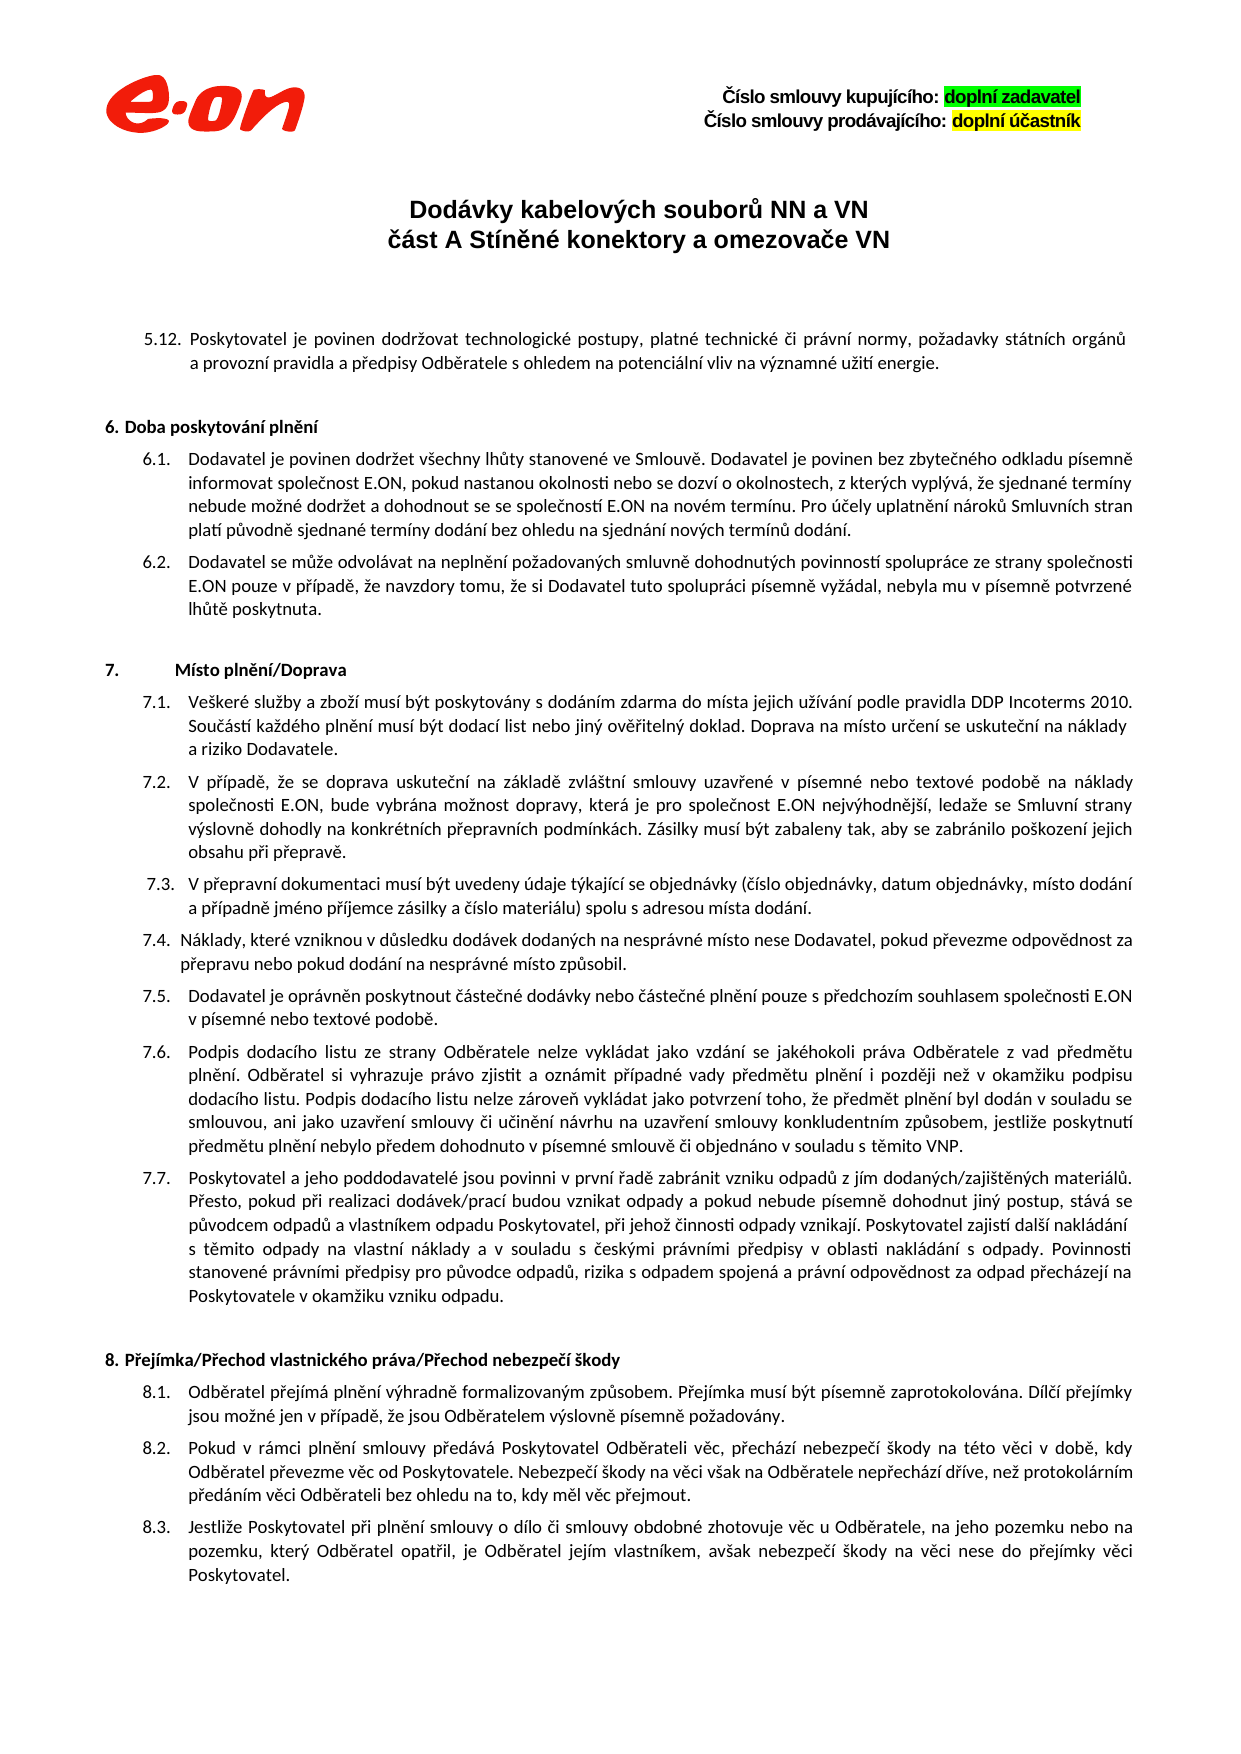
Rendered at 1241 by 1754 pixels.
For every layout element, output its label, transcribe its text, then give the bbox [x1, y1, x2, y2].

text 8.3. Jestliže Poskytovatel při plnění smlouvy o dílo či smlouvy obdobné zhotovuje věc u Odběratele, na jeho pozemku nebo na pozemku, který Odběratel opatřil, je Odběratel jejím vlastníkem, avšak nebezpečí škody na věci nese do přejímky věci Poskytovatel. [142, 1516, 1134, 1586]
text 8.1. Odběratel přejímá plnění výhradně formalizovaným způsobem. Přejímka musí být písemně zaprotokolována. Dílčí přejímky jsou možné jen v případě, že jsou Odběratelem výslovně písemně požadovány. [142, 1381, 1134, 1427]
text 8.2. Pokud v rámci plnění smlouvy předává Poskytovatel Odběrateli věc, přechází nebezpečí škody na této věci v době, kdy Odběratel převezme věc od Poskytovatele. Nebezpečí škody na věci však na Odběratele nepřechází dříve, než protokolárním předáním věci Odběrateli bez ohledu na to, kdy měl věc přejmout. [142, 1436, 1134, 1506]
text 5.12. Poskytovatel je povinen dodržovat technologické postupy, platné technické či právní normy, požadavky státních orgánů a provozní pravidla a předpisy Odběratele s ohledem na potenciální vliv na významné užití energie. [144, 327, 1134, 374]
subtitle 6. Doba poskytování plnění [105, 415, 1134, 438]
text 6.1. Dodavatel je povinen dodržet všechny lhůty stanovené ve Smlouvě. Dodavatel je povinen bez zbytečného odkladu písemně informovat společnost E.ON, pokud nastanou okolnosti nebo se dozví o okolnostech, z kterých vyplývá, že sjednané termíny nebude možné dodržet a dohodnout se se společností E.ON na novém termínu. Pro účely uplatnění nároků Smluvních stran platí původně sjednané termíny dodání bez ohledu na sjednání nových termínů dodání. [142, 448, 1134, 541]
text 7.1. Veškeré služby a zboží musí být poskytovány s dodáním zdarma do místa jejich užívání podle pravidla DDP Incoterms 2010. Součástí každého plnění musí být dodací list nebo jiný ověřitelný doklad. Doprava na místo určení se uskuteční na náklady a riziko Dodavatele. [142, 691, 1134, 761]
text 7.4. Náklady, které vzniknou v důsledku dodávek dodaných na nesprávné místo nese Dodavatel, pokud převezme odpovědnost za přepravu nebo pokud dodání na nesprávné místo způsobil. [142, 928, 1134, 975]
text 7.5. Dodavatel je oprávněn poskytnout částečné dodávky nebo částečné plnění pouze s předchozím souhlasem společnosti E.ON v písemné nebo textové podobě. [142, 984, 1134, 1031]
text 6.2. Dodavatel se může odvolávat na neplnění požadovaných smluvně dohodnutých povinností spolupráce ze strany společnosti E.ON pouze v případě, že navzdory tomu, že si Dodavatel tuto spolupráci písemně vyžádal, nebyla mu v písemně potvrzené lhůtě poskytnuta. [142, 550, 1134, 620]
text 7.7. Poskytovatel a jeho poddodavatelé jsou povinni v první řadě zabránit vzniku odpadů z jím dodaných/zajištěných materiálů. Přesto, pokud při realizaci dodávek/prací budou vznikat odpady a pokud nebude písemně dohodnut jiný postup, stává se původcem odpadů a vlastníkem odpadu Poskytovatel, při jehož činnosti odpady vznikají. Poskytovatel zajistí další nakládání s těmito odpady na vlastní náklady a v souladu s českými právními předpisy v oblasti nakládání s odpady. Povinnosti stanovené právními předpisy pro původce odpadů, rizika s odpadem spojená a právní odpovědnost za odpad přecházejí na Poskytovatele v okamžiku vzniku odpadu. [142, 1166, 1134, 1307]
text 7.6. Podpis dodacího listu ze strany Odběratele nelze vykládat jako vzdání se jakéhokoli práva Odběratele z vad předmětu plnění. Odběratel si vyhrazuje právo zjistit a oznámit případné vady předmětu plnění i později než v okamžiku podpisu dodacího listu. Podpis dodacího listu nelze zároveň vykládat jako potvrzení toho, že předmět plnění byl dodán v souladu se smlouvou, ani jako uzavření smlouvy či učinění návrhu na uzavření smlouvy konkludentním způsobem, jestliže poskytnutí předmětu plnění nebylo předem dohodnuto v písemné smlouvě či objednáno v souladu s těmito VNP. [142, 1040, 1134, 1157]
text 7.2. V případě, že se doprava uskuteční na základě zvláštní smlouvy uzavřené v písemné nebo textové podobě na náklady společnosti E.ON, bude vybrána možnost dopravy, která je pro společnost E.ON nejvýhodnější, ledaže se Smluvní strany výslovně dohodly na konkrétních přepravních podmínkách. Zásilky musí být zabaleny tak, aby se zabránilo poškození jejich obsahu při přepravě. [142, 770, 1134, 863]
subtitle 7. Místo plnění/Doprava [105, 658, 1134, 681]
subtitle 8. Přejímka/Přechod vlastnického práva/Přechod nebezpečí škody [105, 1348, 1134, 1371]
text 7.3. V přepravní dokumentaci musí být uvedeny údaje týkající se objednávky (číslo objednávky, datum objednávky, místo dodání a případně jméno příjemce zásilky a číslo materiálu) spolu s adresou místa dodání. [142, 873, 1134, 919]
